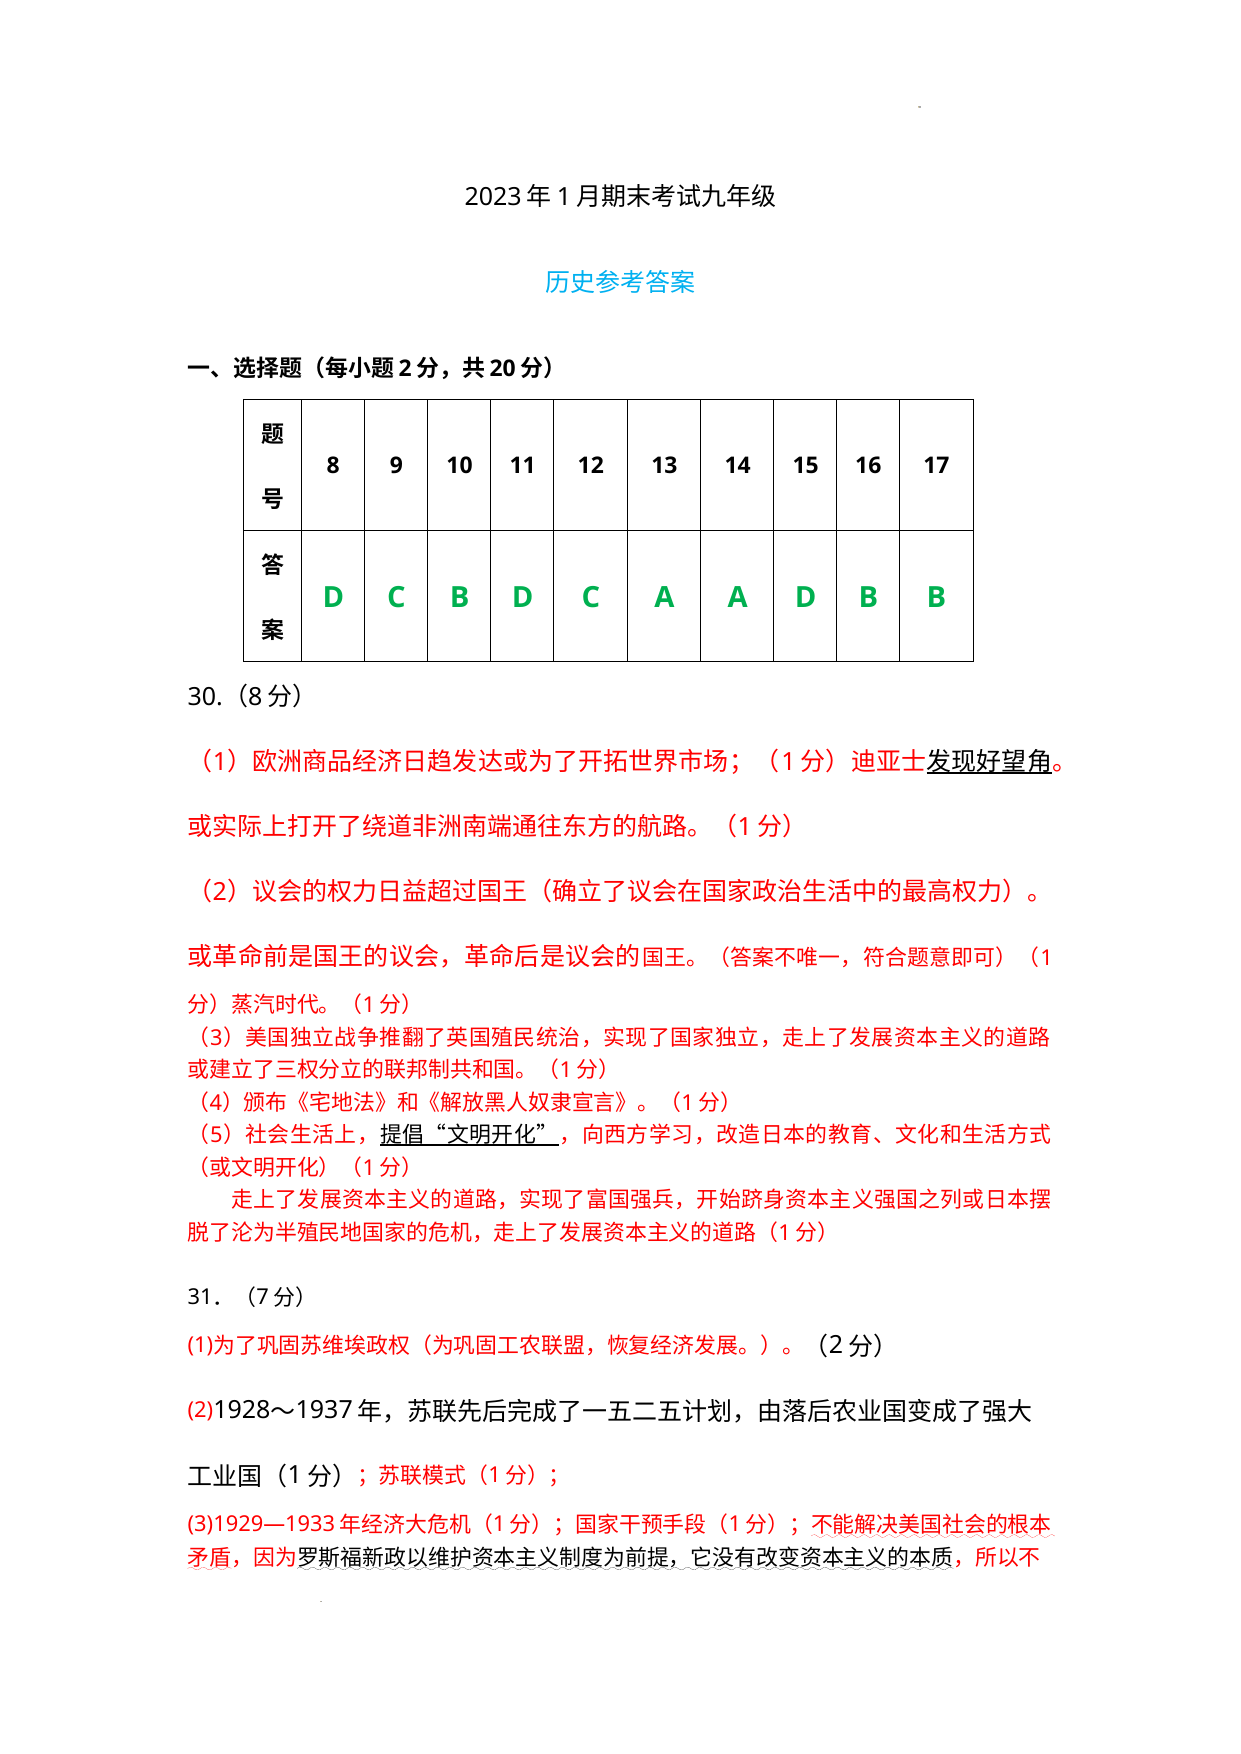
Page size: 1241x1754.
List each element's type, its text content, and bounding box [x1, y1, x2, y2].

table_header 15 [774, 400, 836, 530]
text 2023年1月期末考试九年级 [187, 162, 1053, 227]
text 历史参考答案 [187, 248, 1053, 313]
text （1）欧洲商品经济日趋发达或为了开拓世界市场；（1分）迪亚士发现好望角。或实际上打开了绕道非洲南端通往东方的航路。（1分） [187, 727, 1053, 857]
table_cell B [428, 531, 490, 661]
text (2)1928～1937年，苏联先后完成了一五二五计划，由落后农业国变成了强大工业国（1分）；苏联模式（1分）； [187, 1377, 1053, 1507]
text （2）议会的权力日益超过国王（确立了议会在国家政治生活中的最高权力）。或革命前是国王的议会，革命后是议会的国王。（答案不唯一，符合题意即可）（1分）蒸汽时代。（1分） [187, 857, 1053, 1019]
text 31．（7分） [187, 1279, 1053, 1312]
table_header 14 [701, 400, 773, 530]
table_cell B [837, 531, 899, 661]
table_header 题号 [244, 400, 301, 530]
text （4）颁布《宅地法》和《解放黑人奴隶宣言》。（1分） [187, 1084, 1053, 1117]
table_header 10 [428, 400, 490, 530]
table_header 16 [837, 400, 899, 530]
table_cell A [628, 531, 700, 661]
table_cell D [302, 531, 364, 661]
text 一、选择题（每小题2分，共20分） [187, 334, 1053, 399]
table_header 13 [628, 400, 700, 530]
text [187, 1507, 1053, 1572]
table_cell C [365, 531, 427, 661]
table_cell C [554, 531, 627, 661]
table_header 9 [365, 400, 427, 530]
text (1)为了巩固苏维埃政权（为巩固工农联盟，恢复经济发展。）。（2分） [187, 1312, 1053, 1377]
table_cell D [491, 531, 553, 661]
text （3）美国独立战争推翻了英国殖民统治，实现了国家独立，走上了发展资本主义的道路或建立了三权分立的联邦制共和国。（1分） [187, 1019, 1053, 1084]
table_cell D [774, 531, 836, 661]
text 走上了发展资本主义的道路，实现了富国强兵，开始跻身资本主义强国之列或日本摆脱了沦为半殖民地国家的危机，走上了发展资本主义的道路（1分） [187, 1182, 1053, 1247]
table_cell 答案 [244, 531, 301, 661]
table_header 12 [554, 400, 627, 530]
table_cell A [701, 531, 773, 661]
table_header 11 [491, 400, 553, 530]
table_header 17 [900, 400, 973, 530]
table_cell B [900, 531, 973, 661]
text 30.（8分） [187, 662, 1053, 727]
text （5）社会生活上，提倡“文明开化”，向西方学习，改造日本的教育、文化和生活方式（或文明开化）（1分） [187, 1117, 1053, 1182]
table_header 8 [302, 400, 364, 530]
